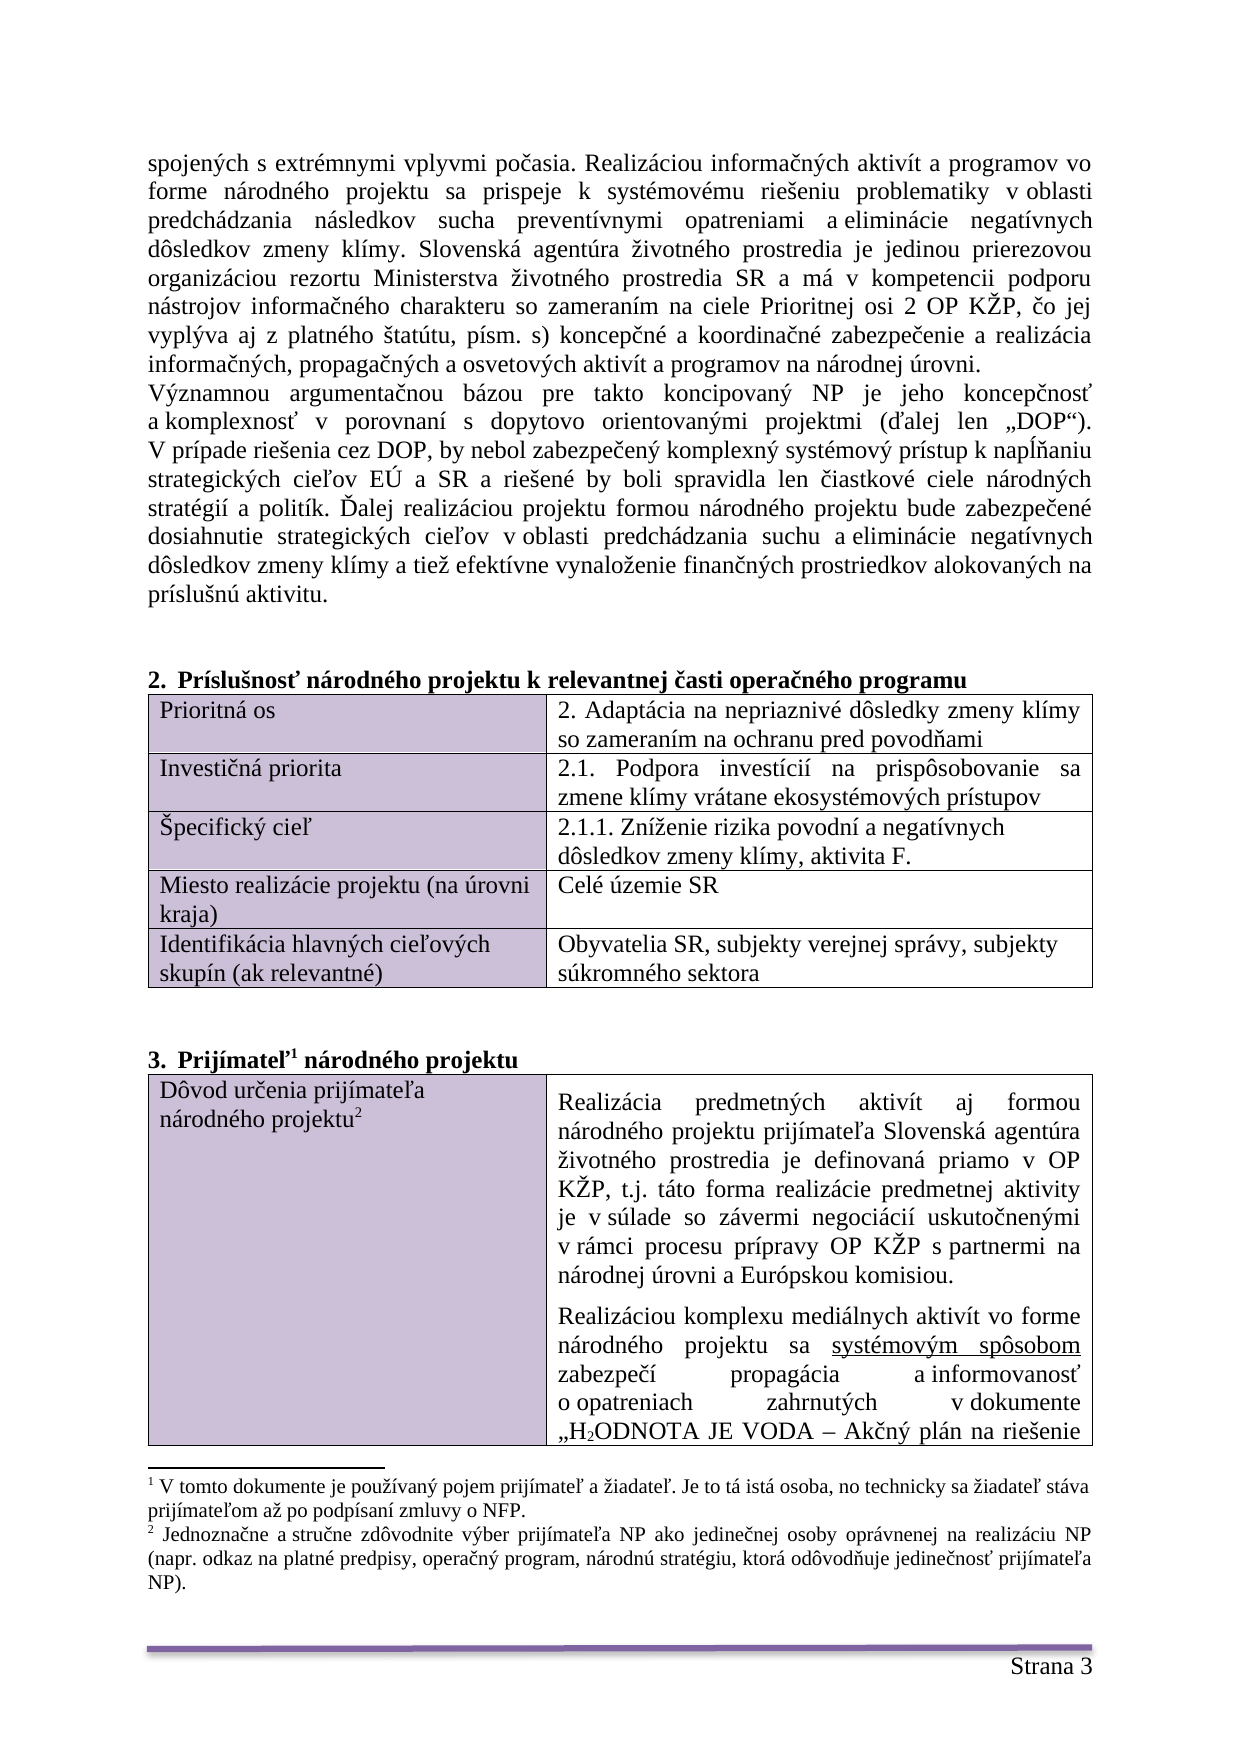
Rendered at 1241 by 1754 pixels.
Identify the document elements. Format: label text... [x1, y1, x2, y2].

list Príslušnosť národného projektu k relevantnej časti operačného programu [148, 665, 1093, 694]
text Významnou argumentačnou bázou pre takto koncipovaný NP je jeho koncepčnosť a komplexnosť v porovnaní s dopytovo orientovanými projektmi (ďalej len „DOP“). V prípade riešenia cez DOP, by nebol zabezpečený komplexný systémový prístup k napĺňaniu strategických cieľov EÚ a SR a riešené by boli spravidla len čiastkové ciele národných stratégií a politík. Ďalej realizáciou projektu formou národného projektu bude zabezpečené dosiahnutie strategických cieľov v oblasti predchádzania suchu a eliminácie negatívnych dôsledkov zmeny klímy a tiež efektívne vynaloženie finančných prostriedkov alokovaných na príslušnú aktivitu. [148, 378, 1093, 608]
table_cell Investičná priorita [149, 754, 546, 811]
table_cell 2.1.1. Zníženie rizika povodní a negatívnych dôsledkov zmeny klímy, aktivita F. [547, 812, 1092, 869]
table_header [547, 1075, 1092, 1445]
table_header Prioritná os [149, 695, 546, 752]
table_cell Celé územie SR [547, 871, 1092, 928]
table_cell Obyvatelia SR, subjekty verejnej správy, subjekty súkromného sektora [547, 929, 1092, 987]
table_cell Miesto realizácie projektu (na úrovni kraja) [149, 871, 546, 928]
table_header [149, 1075, 546, 1445]
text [148, 148, 1093, 378]
table_cell Špecifický cieľ [149, 812, 546, 869]
table_header 2. Adaptácia na nepriaznivé dôsledky zmeny klímy so zameraním na ochranu pred povodňami [547, 695, 1092, 752]
list Prijímateľ národného projektu [148, 1045, 1093, 1074]
table_cell 2.1. Podpora investícií na prispôsobovanie sa zmene klímy vrátane ekosystémových prístupov [547, 754, 1092, 811]
table_cell Identifikácia hlavných cieľových skupín (ak relevantné) [149, 929, 546, 987]
